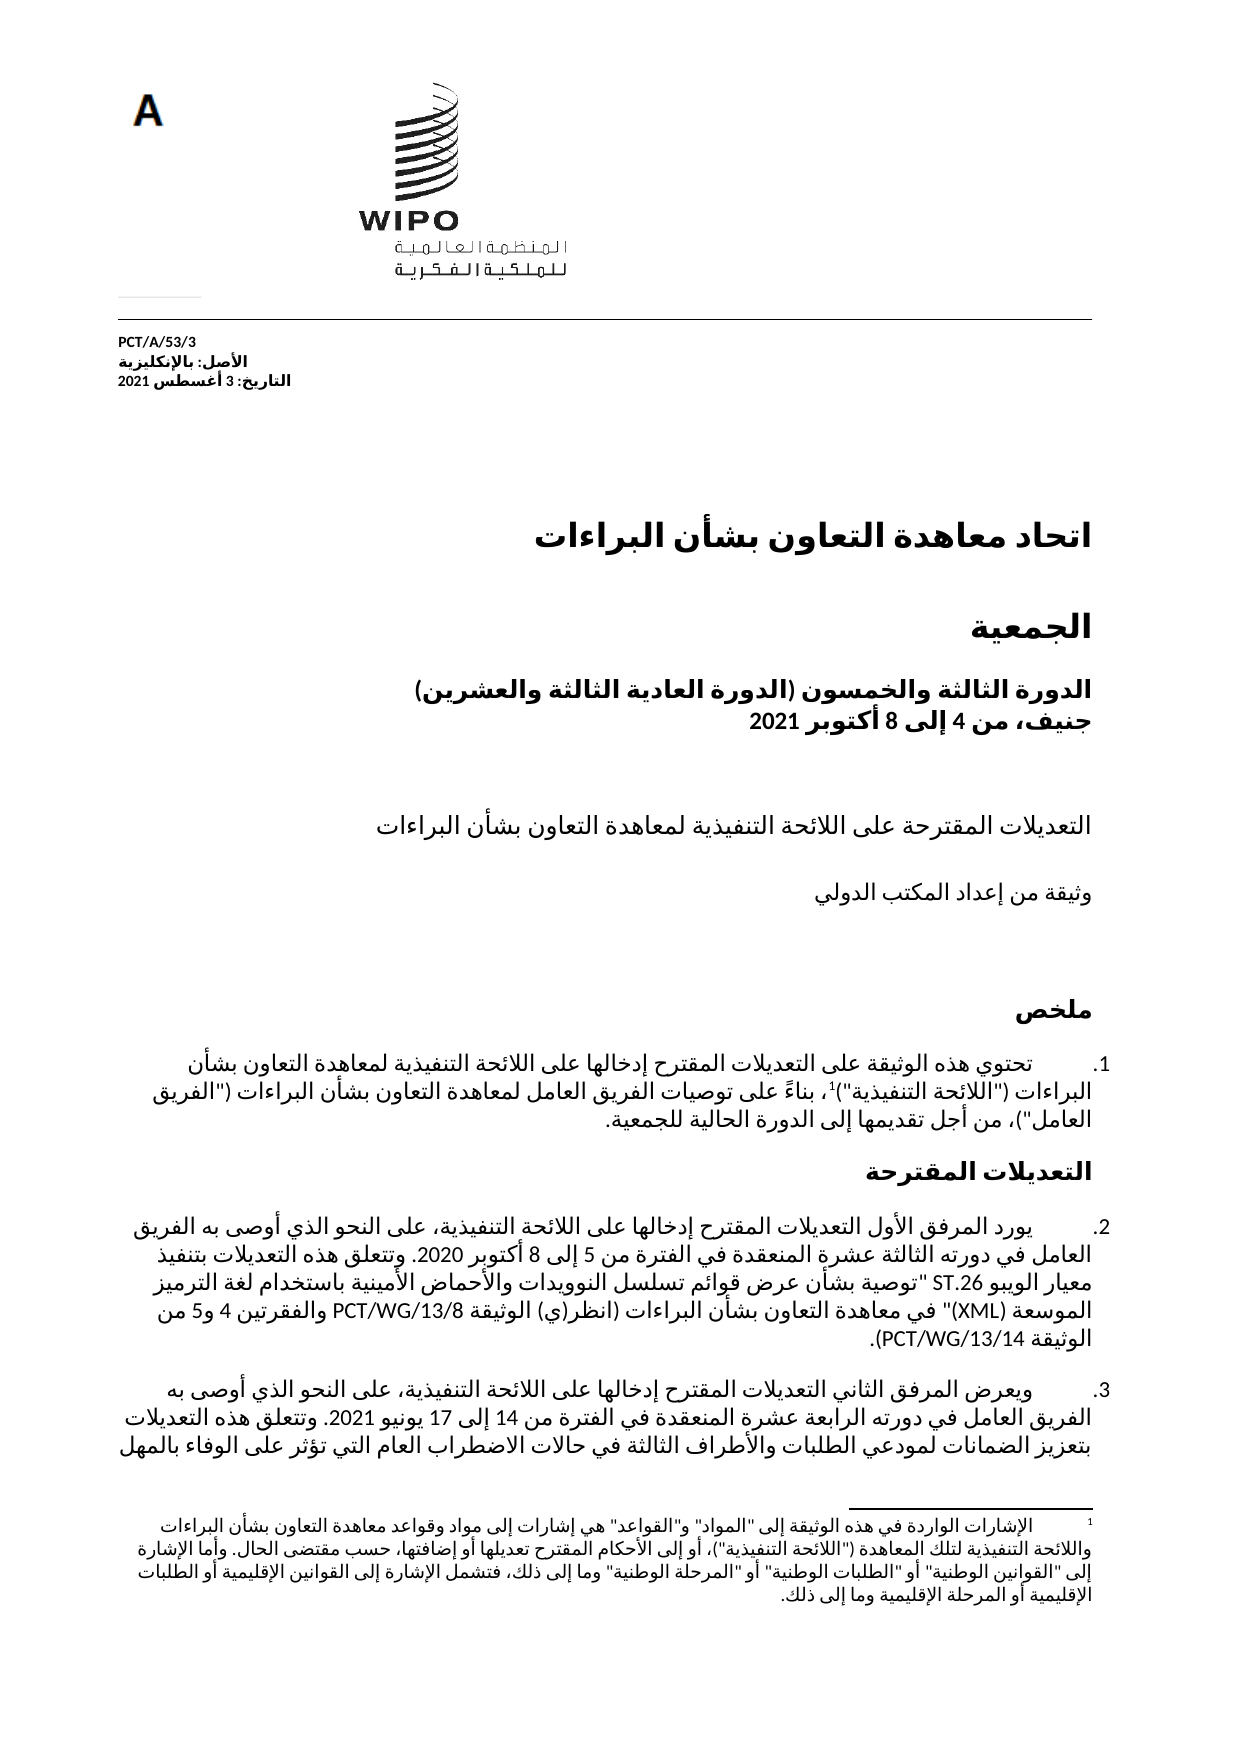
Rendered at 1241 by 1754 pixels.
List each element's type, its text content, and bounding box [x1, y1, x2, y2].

subtitle التعديلات المقترحة [118, 1156, 1092, 1187]
text الأصل: بالإنكليزية [118, 352, 1092, 371]
subtitle اتحاد معاهدة التعاون بشأن البراءات [118, 515, 1092, 556]
text وثيقة من إعداد المكتب الدولي [118, 878, 1092, 906]
text الجمعية [118, 606, 1092, 646]
text تحتوي هذه الوثيقة على التعديلات المقترح إدخالها على اللائحة التنفيذية لمعاهدة التعاون بشأن البراءات ("اللائحة التنفيذية")، بناءً على توصيات الفريق العامل لمعاهدة التعاون بشأن البراءات ("الفريق العامل")، من أجل تقديمها إلى الدورة الحالية للجمعية. [118, 1049, 1092, 1133]
text التعديلات المقترحة على اللائحة التنفيذية لمعاهدة التعاون بشأن البراءات [118, 810, 1092, 841]
picture [356, 79, 574, 287]
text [118, 1375, 1092, 1459]
text PCT/A/53/3 [118, 333, 1092, 352]
picture [118, 79, 203, 299]
text الدورة الثالثة والخمسون (الدورة العادية الثالثة والعشرين) [118, 674, 1092, 705]
text التاريخ: 3 أغسطس 2021 [118, 371, 1092, 390]
subtitle ملخص [118, 994, 1092, 1024]
text يورد المرفق الأول التعديلات المقترح إدخالها على اللائحة التنفيذية، على النحو الذي أوصى به الفريق العامل في دورته الثالثة عشرة المنعقدة في الفترة من 5 إلى 8 أكتوبر 2020. وتتعلق هذه التعديلات بتنفيذ معيار الويبو ST.26 "توصية بشأن عرض قوائم تسلسل النوويدات والأحماض الأمينية باستخدام لغة الترميز الموسعة (XML)" في معاهدة التعاون بشأن البراءات (انظر(ي) الوثيقة PCT/WG/13/8 والفقرتين 4 و5 من الوثيقة PCT/WG/13/14). [118, 1212, 1092, 1352]
text جنيف، من 4 إلى 8 أكتوبر 2021 [118, 705, 1092, 735]
